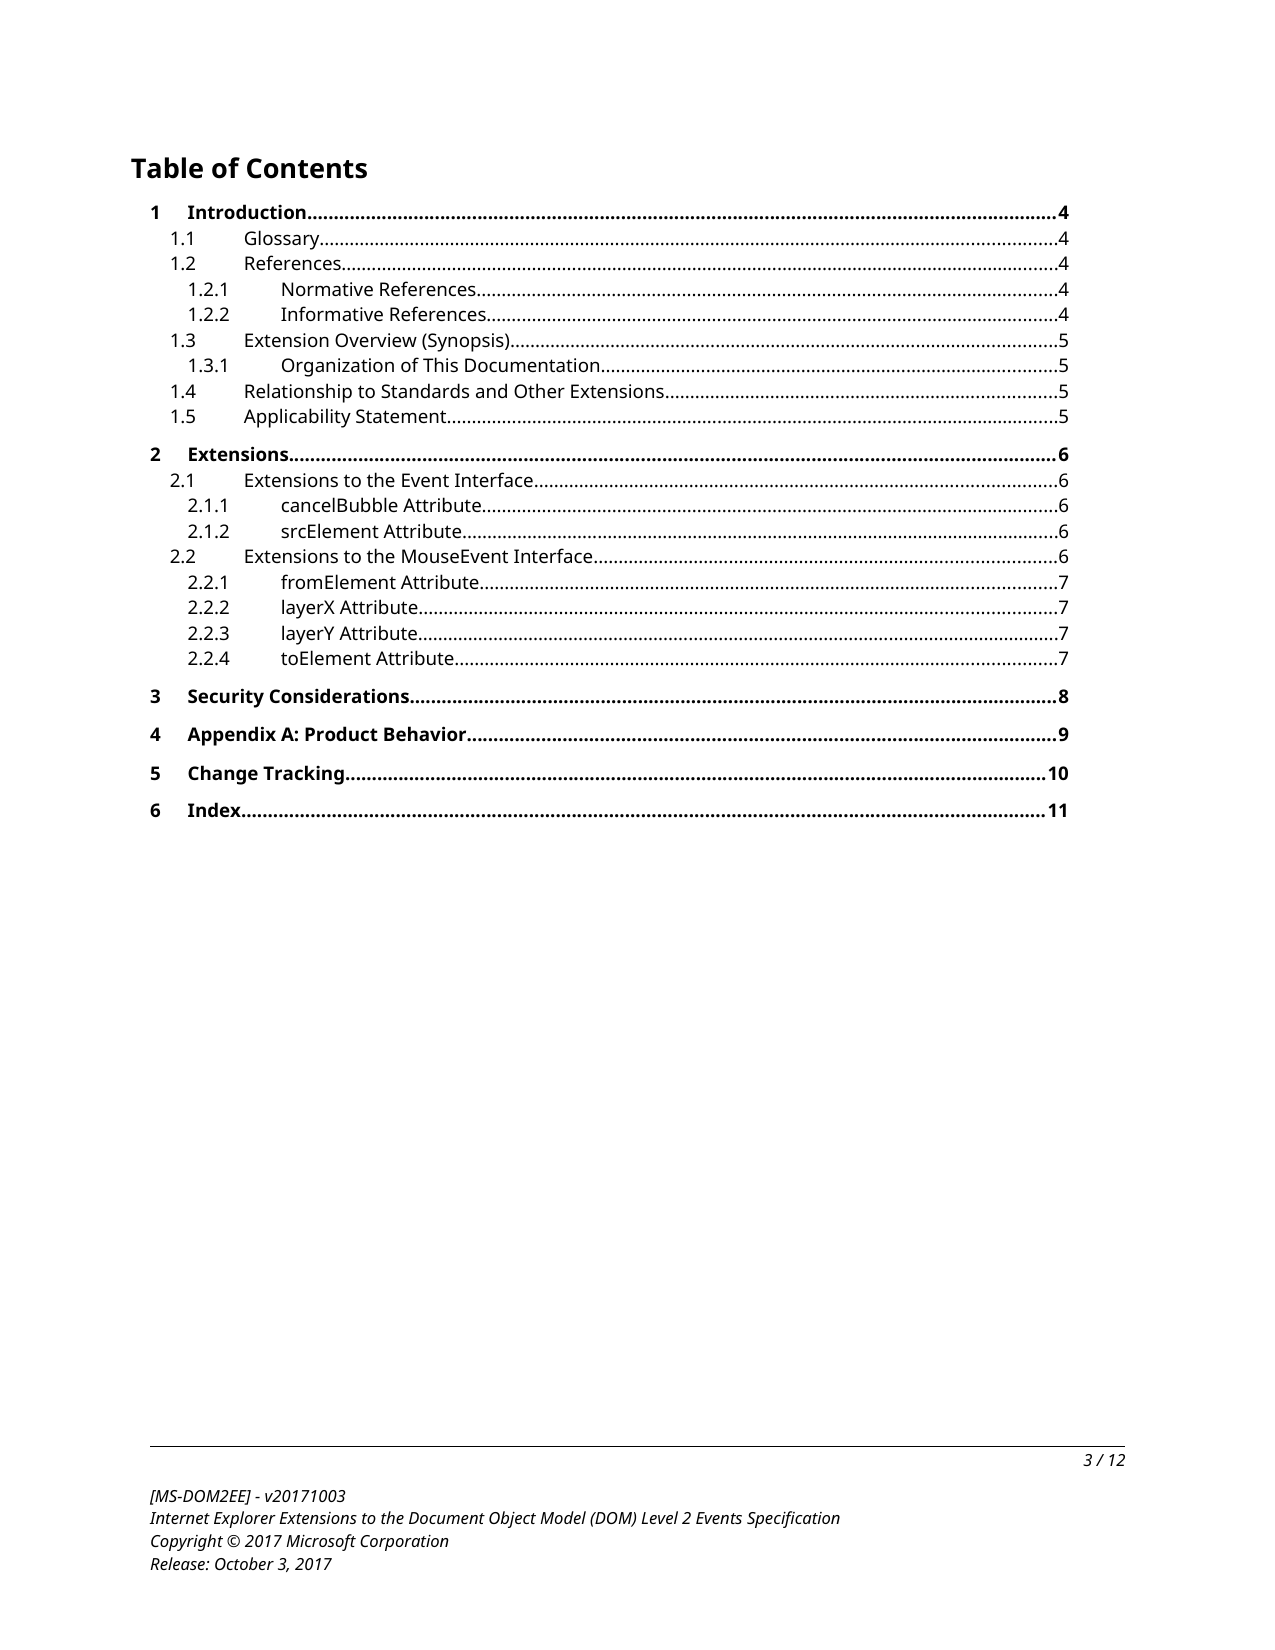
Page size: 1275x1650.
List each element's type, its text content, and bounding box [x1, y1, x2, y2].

text 1.2.1 Normative References 4 [187, 276, 1078, 301]
text 2.2.1 fromElement Attribute 7 [187, 569, 1078, 595]
text 1.4 Relationship to Standards and Other Extensions 5 [169, 378, 1078, 403]
text 2.1 Extensions to the Event Interface 6 [169, 467, 1078, 493]
text 6 Index 11 [150, 798, 1078, 823]
text 2.1.2 srcElement Attribute 6 [187, 518, 1078, 544]
text 2.2 Extensions to the MouseEvent Interface 6 [169, 544, 1078, 569]
text 1.5 Applicability Statement 5 [169, 403, 1078, 429]
text 1.2 References 4 [169, 250, 1078, 276]
text 2.1.1 cancelBubble Attribute 6 [187, 493, 1078, 518]
text 1.2.2 Informative References 4 [187, 301, 1078, 327]
text 1.3 Extension Overview (Synopsis) 5 [169, 327, 1078, 352]
text 2 Extensions 6 [150, 442, 1078, 467]
text 1.3.1 Organization of This Documentation 5 [187, 352, 1078, 378]
text 3 Security Considerations 8 [150, 684, 1078, 709]
text 4 Appendix A: Product Behavior 9 [150, 722, 1078, 747]
text 5 Change Tracking 10 [150, 760, 1078, 785]
subtitle Table of Contents [131, 150, 1125, 187]
text 2.2.3 layerY Attribute 7 [187, 620, 1078, 646]
text 2.2.2 layerX Attribute 7 [187, 595, 1078, 620]
text 2.2.4 toElement Attribute 7 [187, 646, 1078, 671]
text 1.1 Glossary 4 [169, 225, 1078, 250]
text 1 Introduction 4 [150, 199, 1078, 225]
